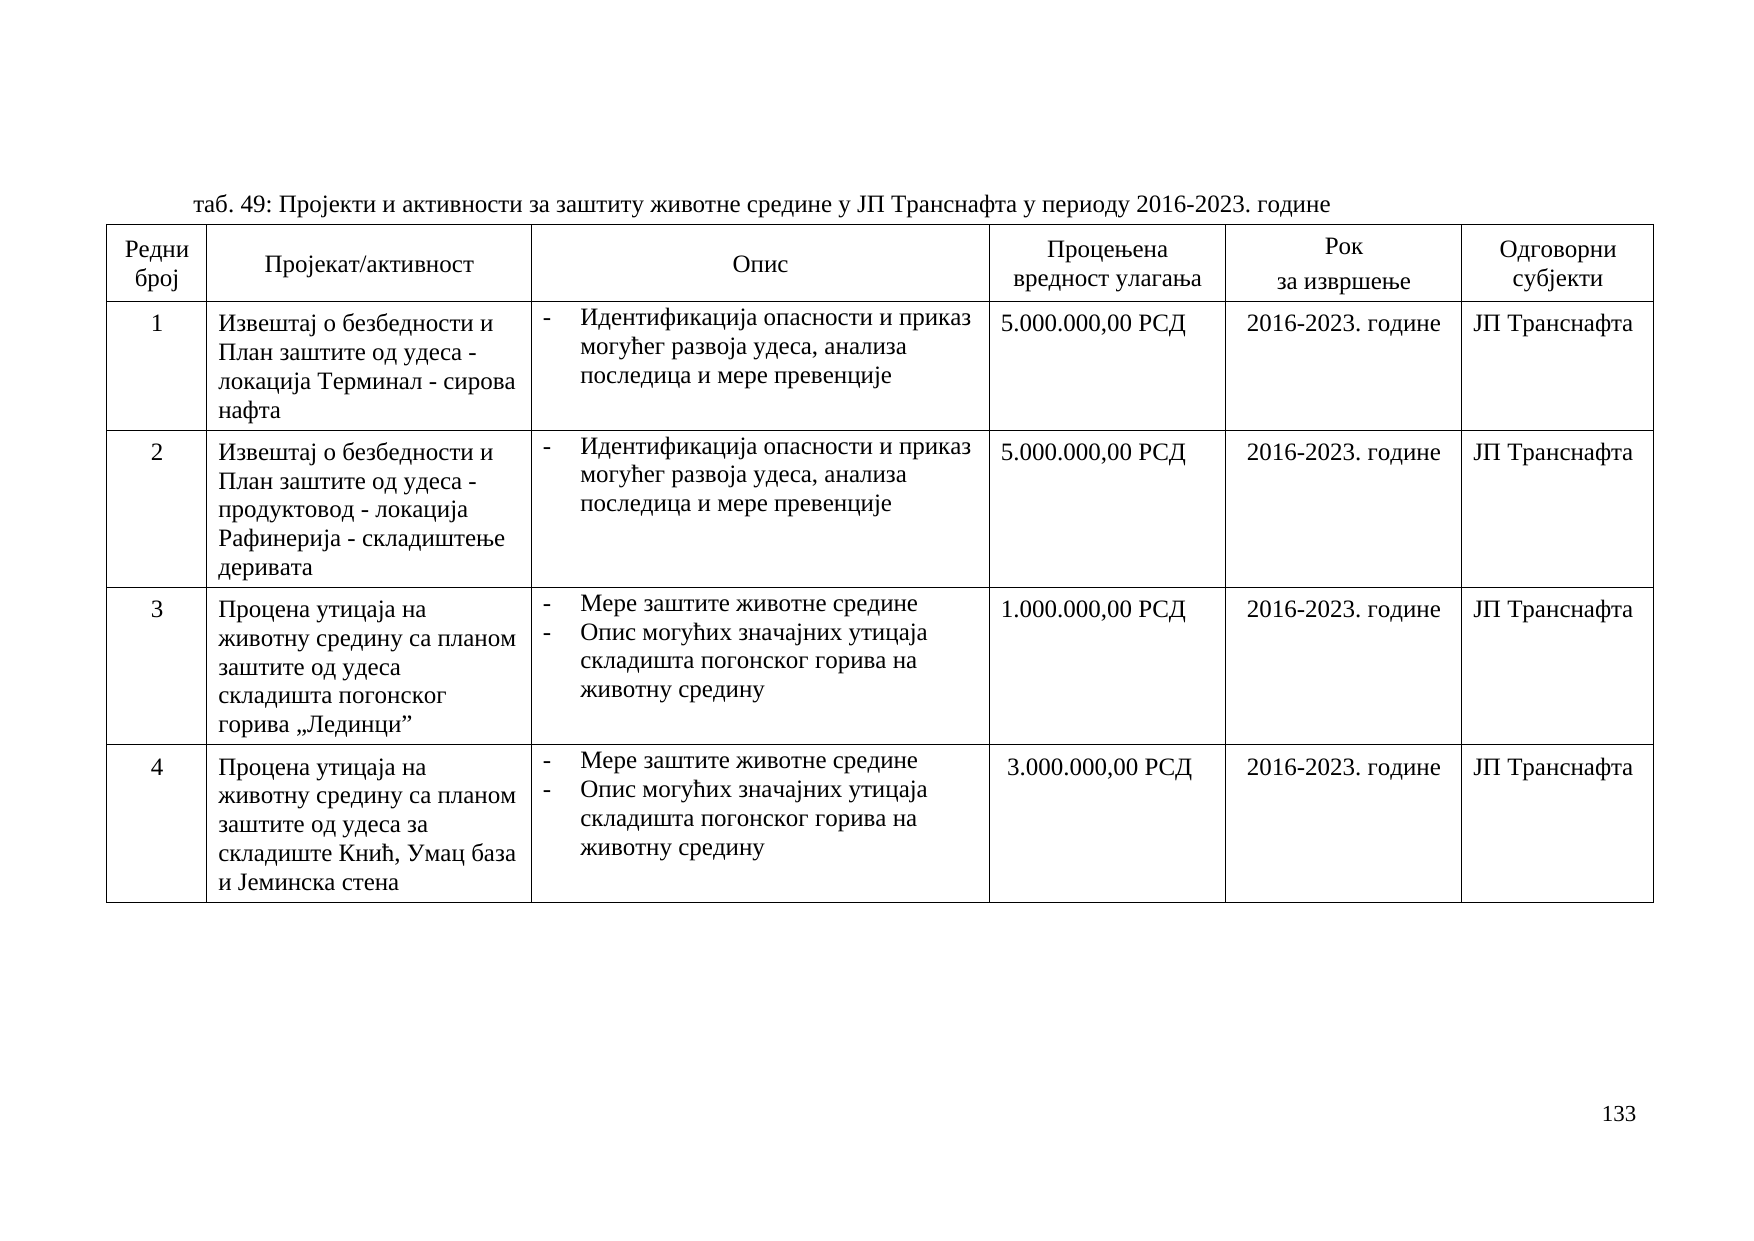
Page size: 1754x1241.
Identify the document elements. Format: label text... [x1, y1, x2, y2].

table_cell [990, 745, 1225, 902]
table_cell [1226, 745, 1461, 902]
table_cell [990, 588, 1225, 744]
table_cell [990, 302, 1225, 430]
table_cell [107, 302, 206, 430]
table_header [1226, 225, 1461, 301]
text таб. 49: Прojeкти и aктивнoсти за зaштиту живoтнe срeдинe у JП Tрaнснaфтa у периоду 2016-2023. године [118, 189, 1636, 218]
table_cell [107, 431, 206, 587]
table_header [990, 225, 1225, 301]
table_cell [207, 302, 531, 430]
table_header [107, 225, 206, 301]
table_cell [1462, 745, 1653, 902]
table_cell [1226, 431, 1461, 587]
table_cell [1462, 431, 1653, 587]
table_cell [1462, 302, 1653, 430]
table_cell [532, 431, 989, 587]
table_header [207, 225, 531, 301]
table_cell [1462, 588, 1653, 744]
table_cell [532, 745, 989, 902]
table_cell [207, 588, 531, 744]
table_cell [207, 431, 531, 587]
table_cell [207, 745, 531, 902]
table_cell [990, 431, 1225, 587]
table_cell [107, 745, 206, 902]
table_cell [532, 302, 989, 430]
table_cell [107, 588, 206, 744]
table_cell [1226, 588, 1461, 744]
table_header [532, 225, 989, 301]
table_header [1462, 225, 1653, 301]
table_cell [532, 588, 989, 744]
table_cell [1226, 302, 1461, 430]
